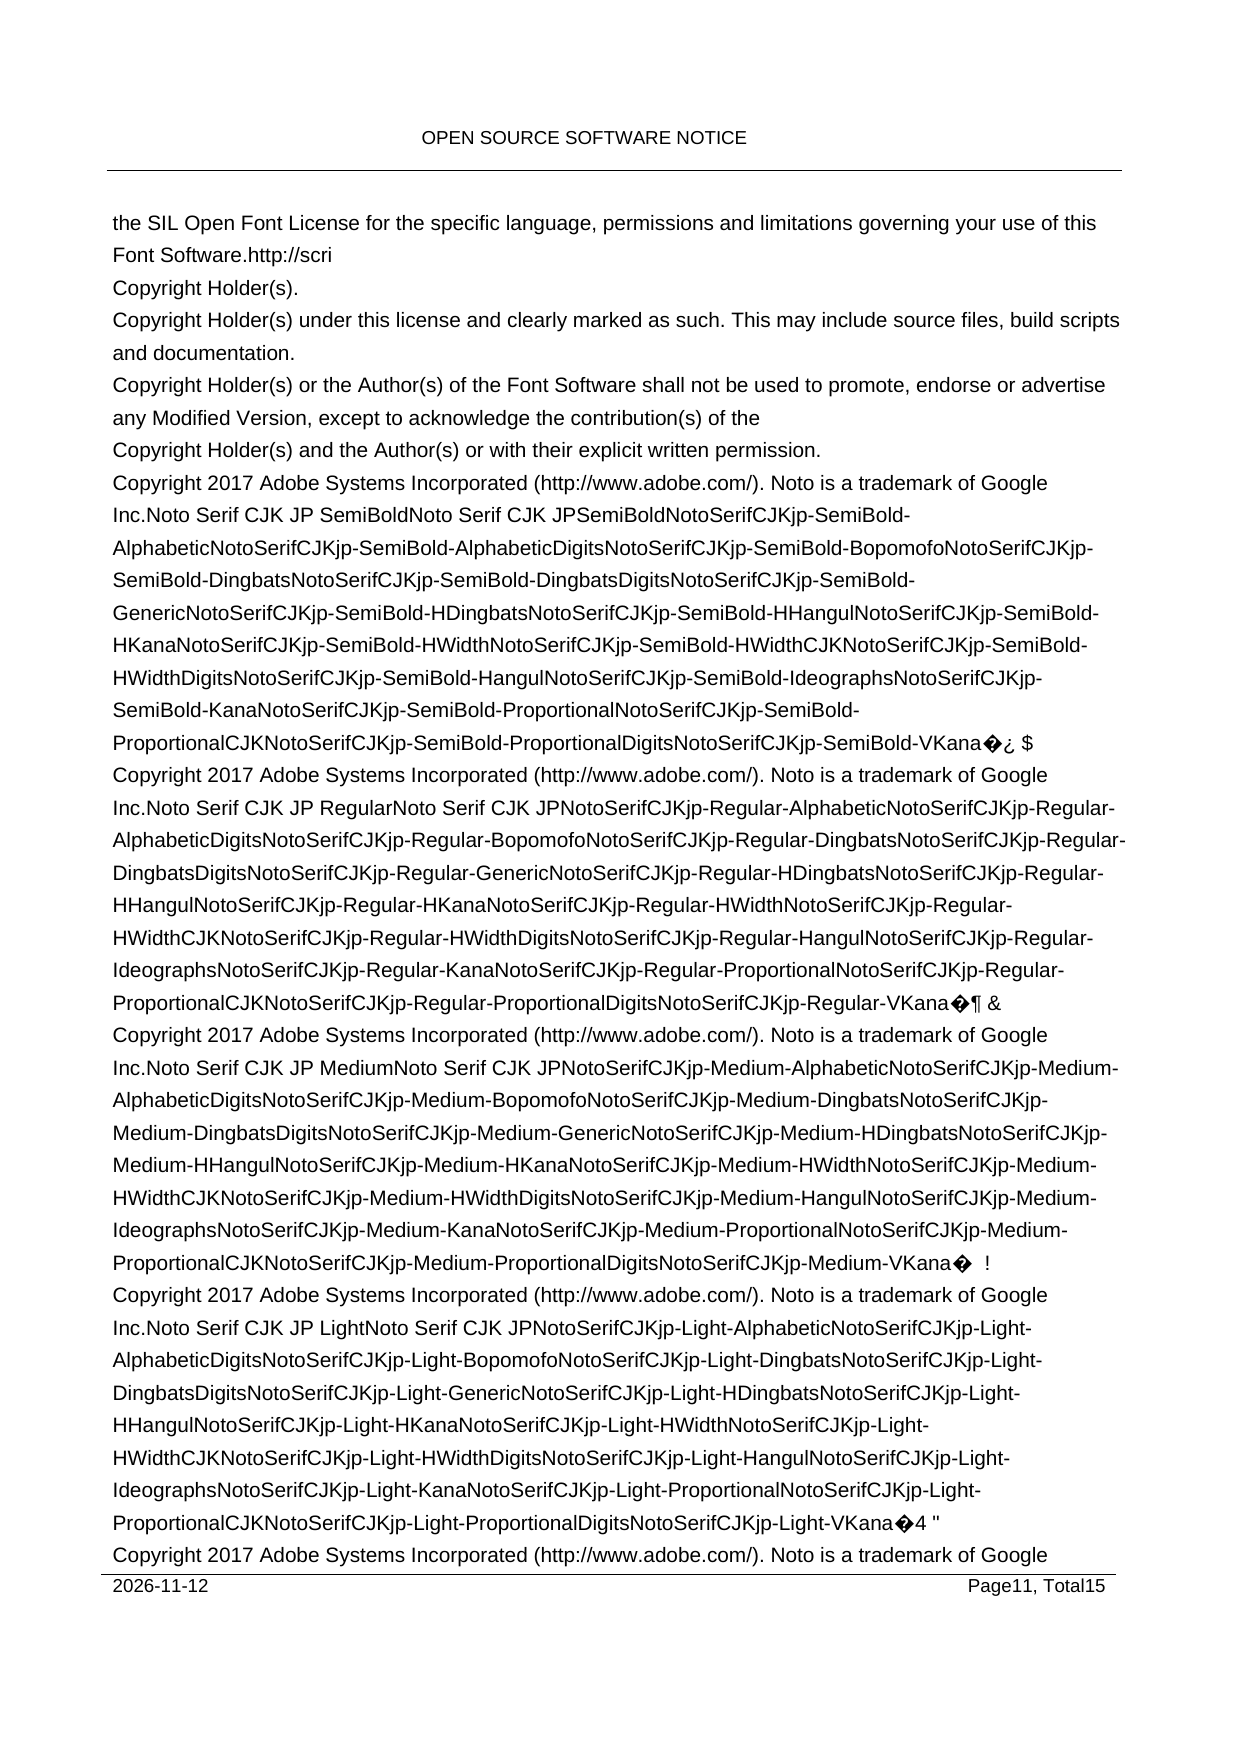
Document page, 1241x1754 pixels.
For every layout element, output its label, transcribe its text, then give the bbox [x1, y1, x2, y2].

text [112, 206, 1128, 271]
text Copyright 2017 Adobe Systems Incorporated (http://www.adobe.com/). Noto is a trademark of Google Inc.Noto Serif CJK JP RegularNoto Serif CJK JPNotoSerifCJKjp-Regular-AlphabeticNotoSerifCJKjp-Regular-AlphabeticDigitsNotoSerifCJKjp-Regular-BopomofoNotoSerifCJKjp-Regular-DingbatsNotoSerifCJKjp-Regular-DingbatsDigitsNotoSerifCJKjp-Regular-GenericNotoSerifCJKjp-Regular-HDingbatsNotoSerifCJKjp-Regular-HHangulNotoSerifCJKjp-Regular-HKanaNotoSerifCJKjp-Regular-HWidthNotoSerifCJKjp-Regular-HWidthCJKNotoSerifCJKjp-Regular-HWidthDigitsNotoSerifCJKjp-Regular-HangulNotoSerifCJKjp-Regular-IdeographsNotoSerifCJKjp-Regular-KanaNotoSerifCJKjp-Regular-ProportionalNotoSerifCJKjp-Regular-ProportionalCJKNotoSerifCJKjp-Regular-ProportionalDigitsNotoSerifCJKjp-Regular-VKana�¶ & [112, 759, 1128, 1019]
text Copyright 2017 Adobe Systems Incorporated (http://www.adobe.com/). Noto is a trademark of Google Inc.Noto Serif CJK JP LightNoto Serif CJK JPNotoSerifCJKjp-Light-AlphabeticNotoSerifCJKjp-Light-AlphabeticDigitsNotoSerifCJKjp-Light-BopomofoNotoSerifCJKjp-Light-DingbatsNotoSerifCJKjp-Light-DingbatsDigitsNotoSerifCJKjp-Light-GenericNotoSerifCJKjp-Light-HDingbatsNotoSerifCJKjp-Light-HHangulNotoSerifCJKjp-Light-HKanaNotoSerifCJKjp-Light-HWidthNotoSerifCJKjp-Light-HWidthCJKNotoSerifCJKjp-Light-HWidthDigitsNotoSerifCJKjp-Light-HangulNotoSerifCJKjp-Light-IdeographsNotoSerifCJKjp-Light-KanaNotoSerifCJKjp-Light-ProportionalNotoSerifCJKjp-Light-ProportionalCJKNotoSerifCJKjp-Light-ProportionalDigitsNotoSerifCJKjp-Light-VKana�4 " [112, 1279, 1128, 1539]
text Copyright Holder(s). [112, 271, 1128, 304]
text Copyright Holder(s) or the Author(s) of the Font Software shall not be used to promote, endorse or advertise any Modified Version, except to acknowledge the contribution(s) of the [112, 369, 1128, 434]
text Copyright 2017 Adobe Systems Incorporated (http://www.adobe.com/). Noto is a trademark of Google Inc.Noto Serif CJK JP MediumNoto Serif CJK JPNotoSerifCJKjp-Medium-AlphabeticNotoSerifCJKjp-Medium-AlphabeticDigitsNotoSerifCJKjp-Medium-BopomofoNotoSerifCJKjp-Medium-DingbatsNotoSerifCJKjp-Medium-DingbatsDigitsNotoSerifCJKjp-Medium-GenericNotoSerifCJKjp-Medium-HDingbatsNotoSerifCJKjp-Medium-HHangulNotoSerifCJKjp-Medium-HKanaNotoSerifCJKjp-Medium-HWidthNotoSerifCJKjp-Medium-HWidthCJKNotoSerifCJKjp-Medium-HWidthDigitsNotoSerifCJKjp-Medium-HangulNotoSerifCJKjp-Medium-IdeographsNotoSerifCJKjp-Medium-KanaNotoSerifCJKjp-Medium-ProportionalNotoSerifCJKjp-Medium-ProportionalCJKNotoSerifCJKjp-Medium-ProportionalDigitsNotoSerifCJKjp-Medium-VKana� ! [112, 1019, 1128, 1279]
text Copyright Holder(s) and the Author(s) or with their explicit written permission. [112, 434, 1128, 466]
text Copyright Holder(s) under this license and clearly marked as such. This may include source files, build scripts and documentation. [112, 304, 1128, 369]
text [112, 1539, 1128, 1571]
text Copyright 2017 Adobe Systems Incorporated (http://www.adobe.com/). Noto is a trademark of Google Inc.Noto Serif CJK JP SemiBoldNoto Serif CJK JPSemiBoldNotoSerifCJKjp-SemiBold-AlphabeticNotoSerifCJKjp-SemiBold-AlphabeticDigitsNotoSerifCJKjp-SemiBold-BopomofoNotoSerifCJKjp-SemiBold-DingbatsNotoSerifCJKjp-SemiBold-DingbatsDigitsNotoSerifCJKjp-SemiBold-GenericNotoSerifCJKjp-SemiBold-HDingbatsNotoSerifCJKjp-SemiBold-HHangulNotoSerifCJKjp-SemiBold-HKanaNotoSerifCJKjp-SemiBold-HWidthNotoSerifCJKjp-SemiBold-HWidthCJKNotoSerifCJKjp-SemiBold-HWidthDigitsNotoSerifCJKjp-SemiBold-HangulNotoSerifCJKjp-SemiBold-IdeographsNotoSerifCJKjp-SemiBold-KanaNotoSerifCJKjp-SemiBold-ProportionalNotoSerifCJKjp-SemiBold-ProportionalCJKNotoSerifCJKjp-SemiBold-ProportionalDigitsNotoSerifCJKjp-SemiBold-VKana�¿ $ [112, 466, 1128, 759]
